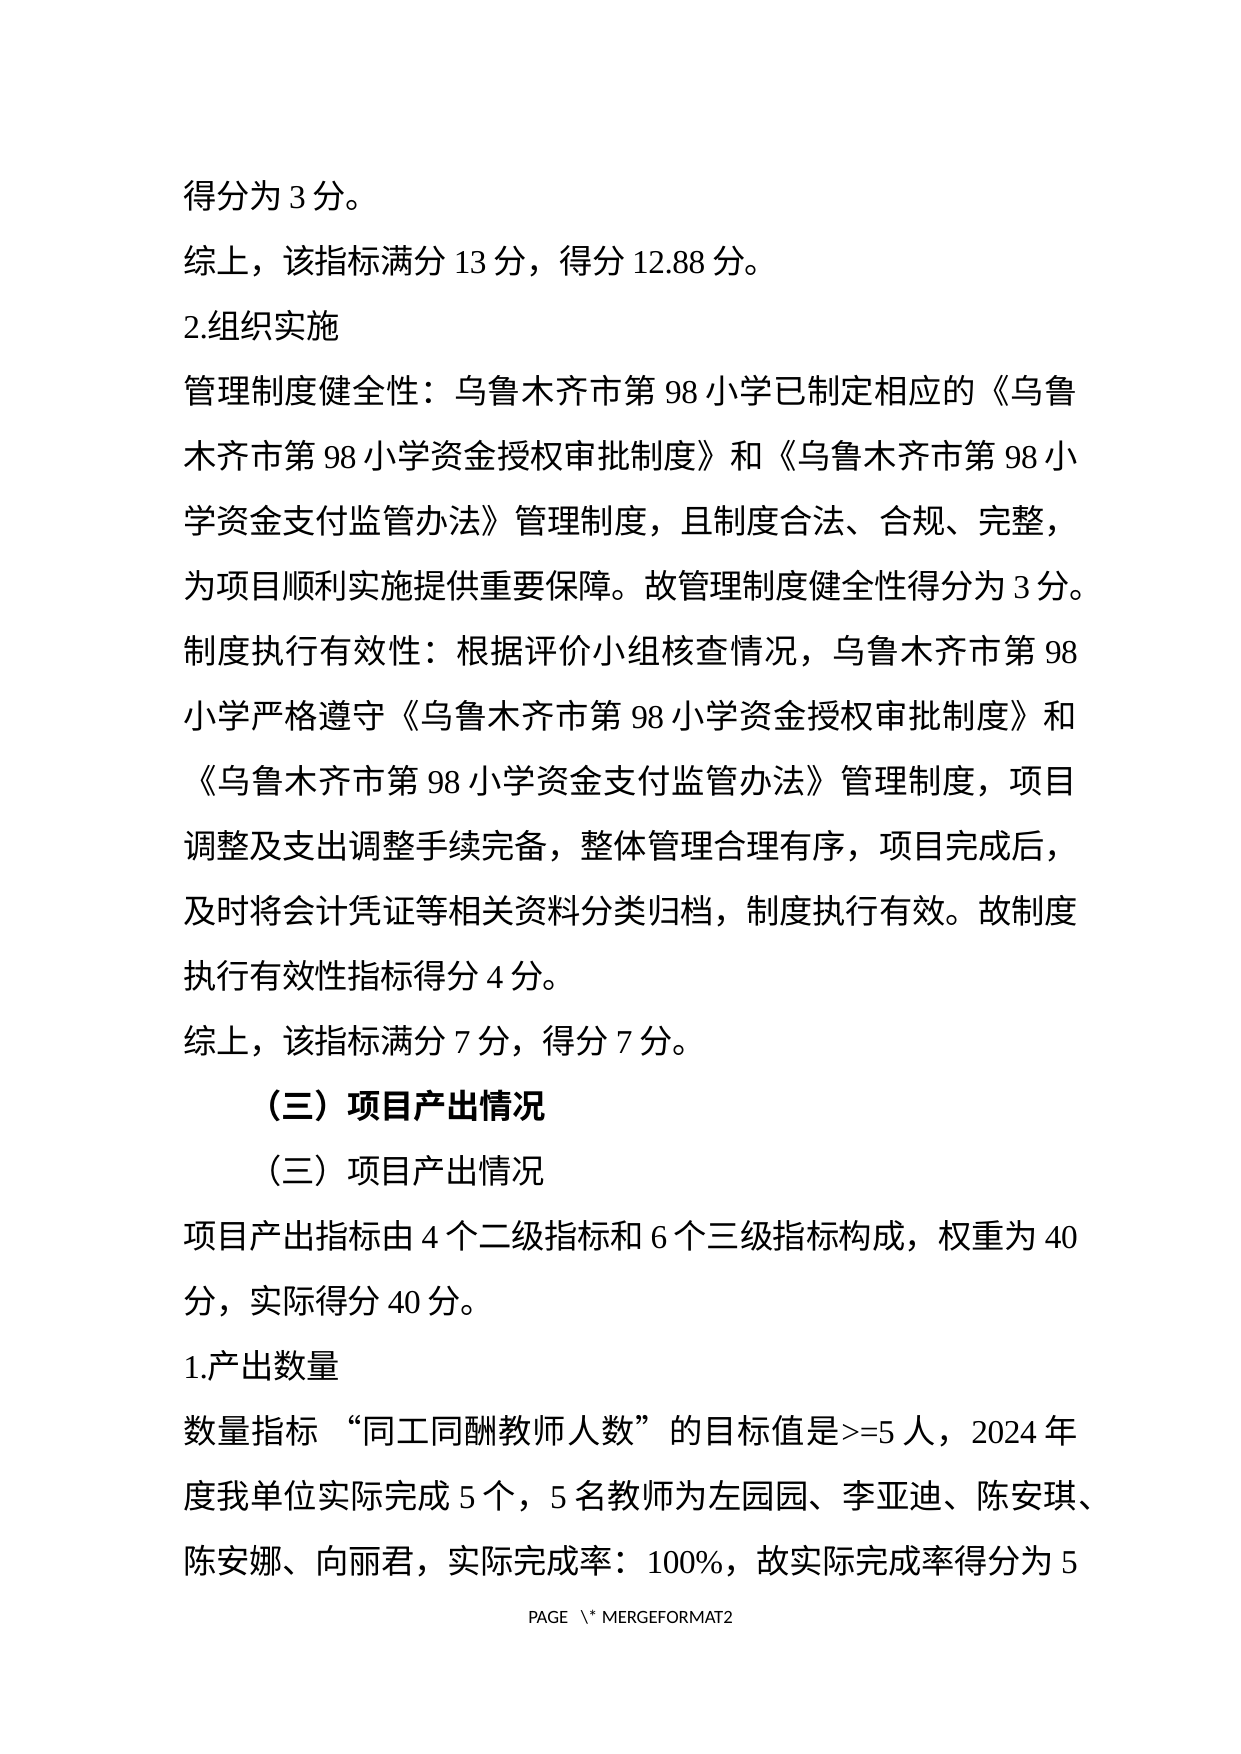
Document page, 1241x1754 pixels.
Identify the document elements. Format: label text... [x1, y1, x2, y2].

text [183, 162, 1078, 1072]
text （三）项目产出情况 [183, 1072, 1078, 1137]
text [183, 1137, 1078, 1592]
